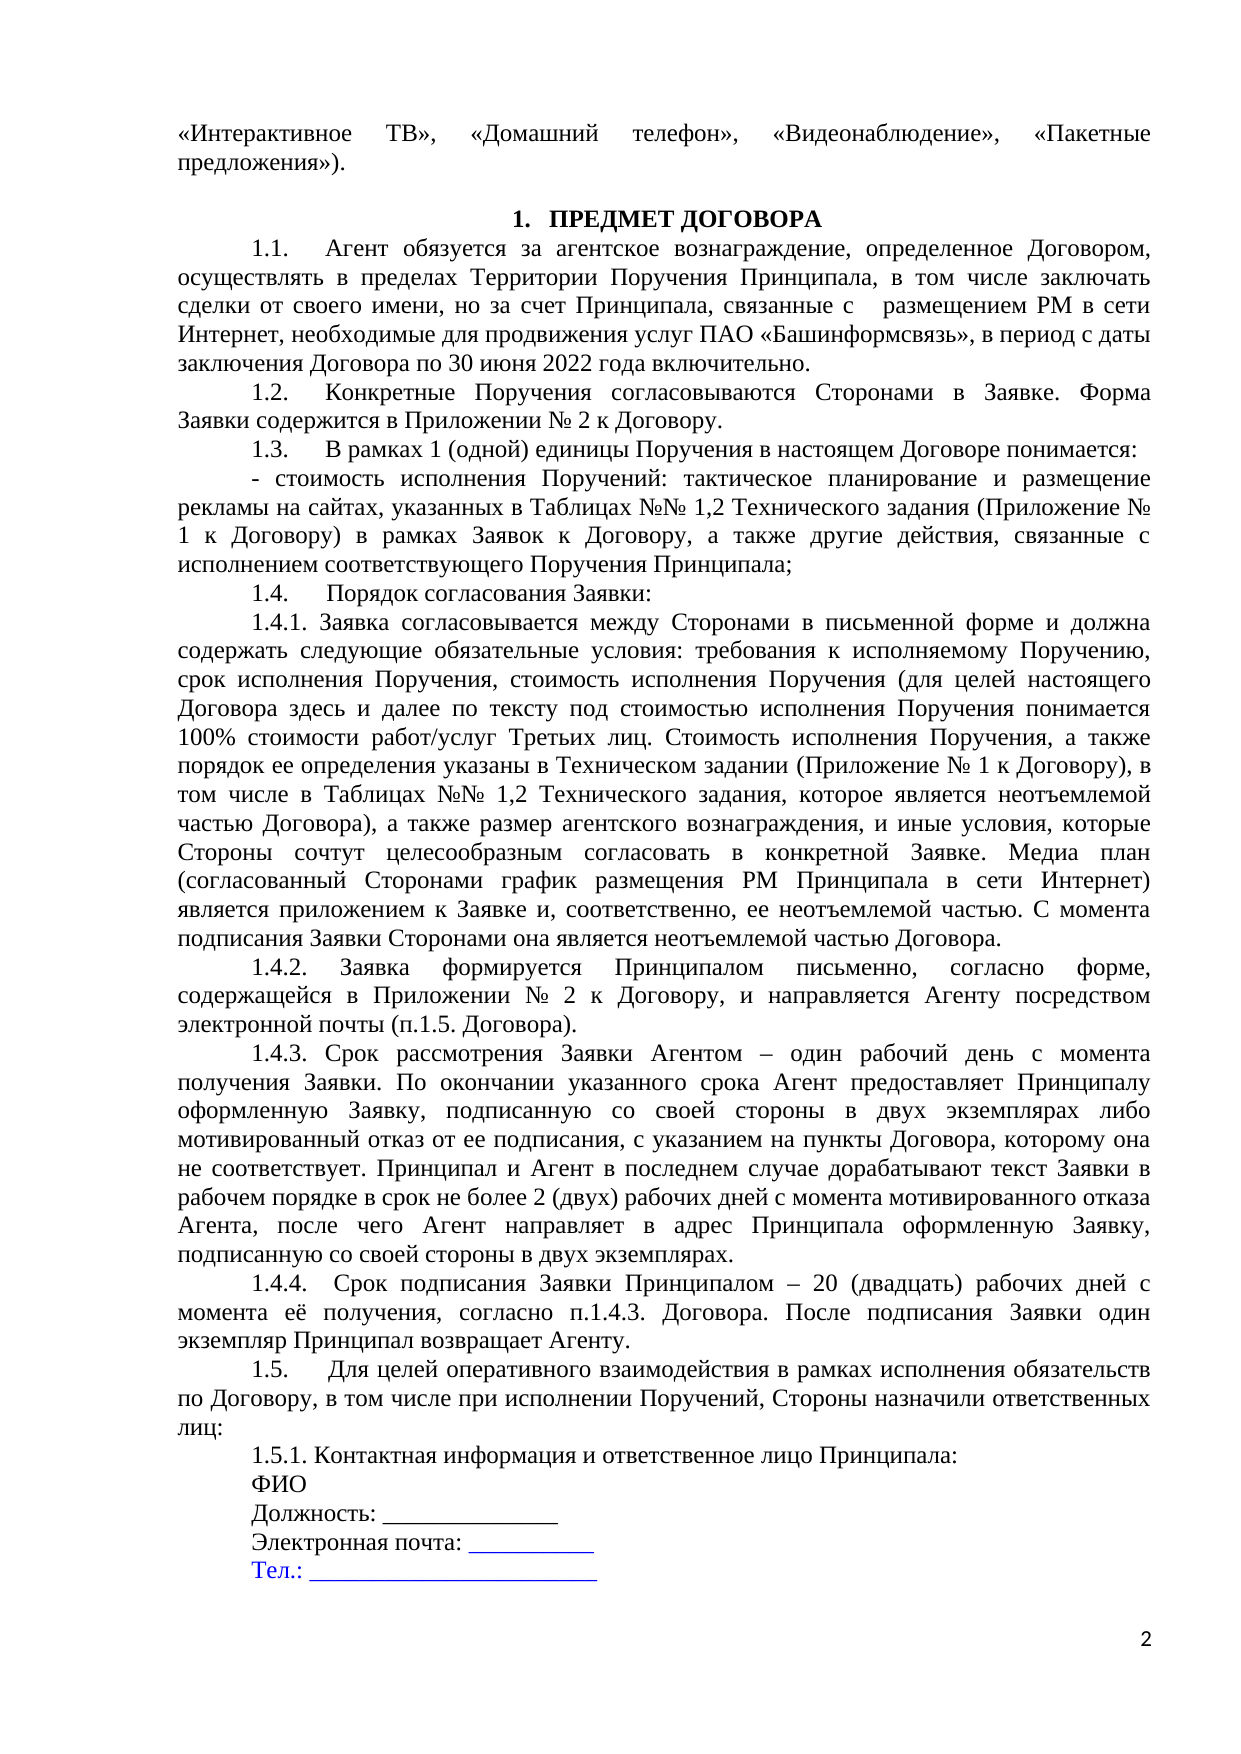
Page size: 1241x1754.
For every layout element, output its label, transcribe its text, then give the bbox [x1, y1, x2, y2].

list ФИО [251, 1469, 1152, 1498]
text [177, 118, 1152, 176]
list В рамках 1 (одной) единицы Поручения в настоящем Договоре понимается: [177, 434, 1152, 463]
text 1.4. Порядок согласования Заявки: [177, 578, 1152, 607]
text 1.5.1. Контактная информация и ответственное лицо Принципала: [251, 1441, 1152, 1469]
text 1.4.4. Срок подписания Заявки Принципалом – 20 (двадцать) рабочих дней с момента её получения, согласно п.1.4.3. Договора. После подписания Заявки один экземпляр Принципал возвращает Агенту. [177, 1268, 1152, 1354]
text - стоимость исполнения Поручений: тактическое планирование и размещение рекламы на сайтах, указанных в Таблицах №№ 1,2 Технического задания (Приложение № 1 к Договору) в рамках Заявок к Договору, а также другие действия, связанные с исполнением соответствующего Поручения Принципала; [177, 463, 1152, 578]
text 1.4.2. Заявка формируется Принципалом письменно, согласно форме, содержащейся в Приложении № 2 к Договору, и направляется Агенту посредством электронной почты (п.1.5. Договора). [177, 952, 1152, 1038]
list Конкретные Поручения согласовываются Сторонами в Заявке. Форма Заявки содержится в Приложении № 2 к Договору. [177, 377, 1152, 434]
list Должность: ______________ [251, 1498, 1152, 1527]
list ПРЕДМЕТ ДОГОВОРА [182, 204, 1152, 233]
text 1.4.1. Заявка согласовывается между Сторонами в письменной форме и должна содержать следующие обязательные условия: требования к исполняемому Поручению, срок исполнения Поручения, стоимость исполнения Поручения (для целей настоящего Договора здесь и далее по тексту под стоимостью исполнения Поручения понимается 100% стоимости работ/услуг Третьих лиц. Стоимость исполнения Поручения, а также порядок ее определения указаны в Техническом задании (Приложение № 1 к Договору), в том числе в Таблицах №№ 1,2 Технического задания, которое является неотъемлемой частью Договора), а также размер агентского вознаграждения, и иные условия, которые Стороны сочтут целесообразным согласовать в конкретной Заявке. Медиа план (согласованный Сторонами график размещения РМ Принципала в сети Интернет) является приложением к Заявке и, соответственно, ее неотъемлемой частью. С момента подписания Заявки Сторонами она является неотъемлемой частью Договора. [177, 607, 1152, 952]
list Электронная почта: __________ [251, 1527, 1152, 1556]
text 1.5. Для целей оперативного взаимодействия в рамках исполнения обязательств по Договору, в том числе при исполнении Поручений, Стороны назначили ответственных лиц: [177, 1354, 1152, 1441]
list Тел.: _______________________ [251, 1556, 1152, 1584]
text 1.4.3. Срок рассмотрения Заявки Агентом – один рабочий день с момента получения Заявки. По окончании указанного срока Агент предоставляет Принципалу оформленную Заявку, подписанную со своей стороны в двух экземплярах либо мотивированный отказ от ее подписания, с указанием на пункты Договора, которому она не соответствует. Принципал и Агент в последнем случае дорабатывают текст Заявки в рабочем порядке в срок не более 2 (двух) рабочих дней с момента мотивированного отказа Агента, после чего Агент направляет в адрес Принципала оформленную Заявку, подписанную со своей стороны в двух экземплярах. [177, 1038, 1152, 1268]
list Агент обязуется за агентское вознаграждение, определенное Договором, осуществлять в пределах Территории Поручения Принципала, в том числе заключать сделки от своего имени, но за счет Принципала, связанные с размещением РМ в сети Интернет, необходимые для продвижения услуг ПАО «Башинформсвязь», в период с даты заключения Договора по 30 июня 2022 года включительно. [177, 233, 1152, 377]
